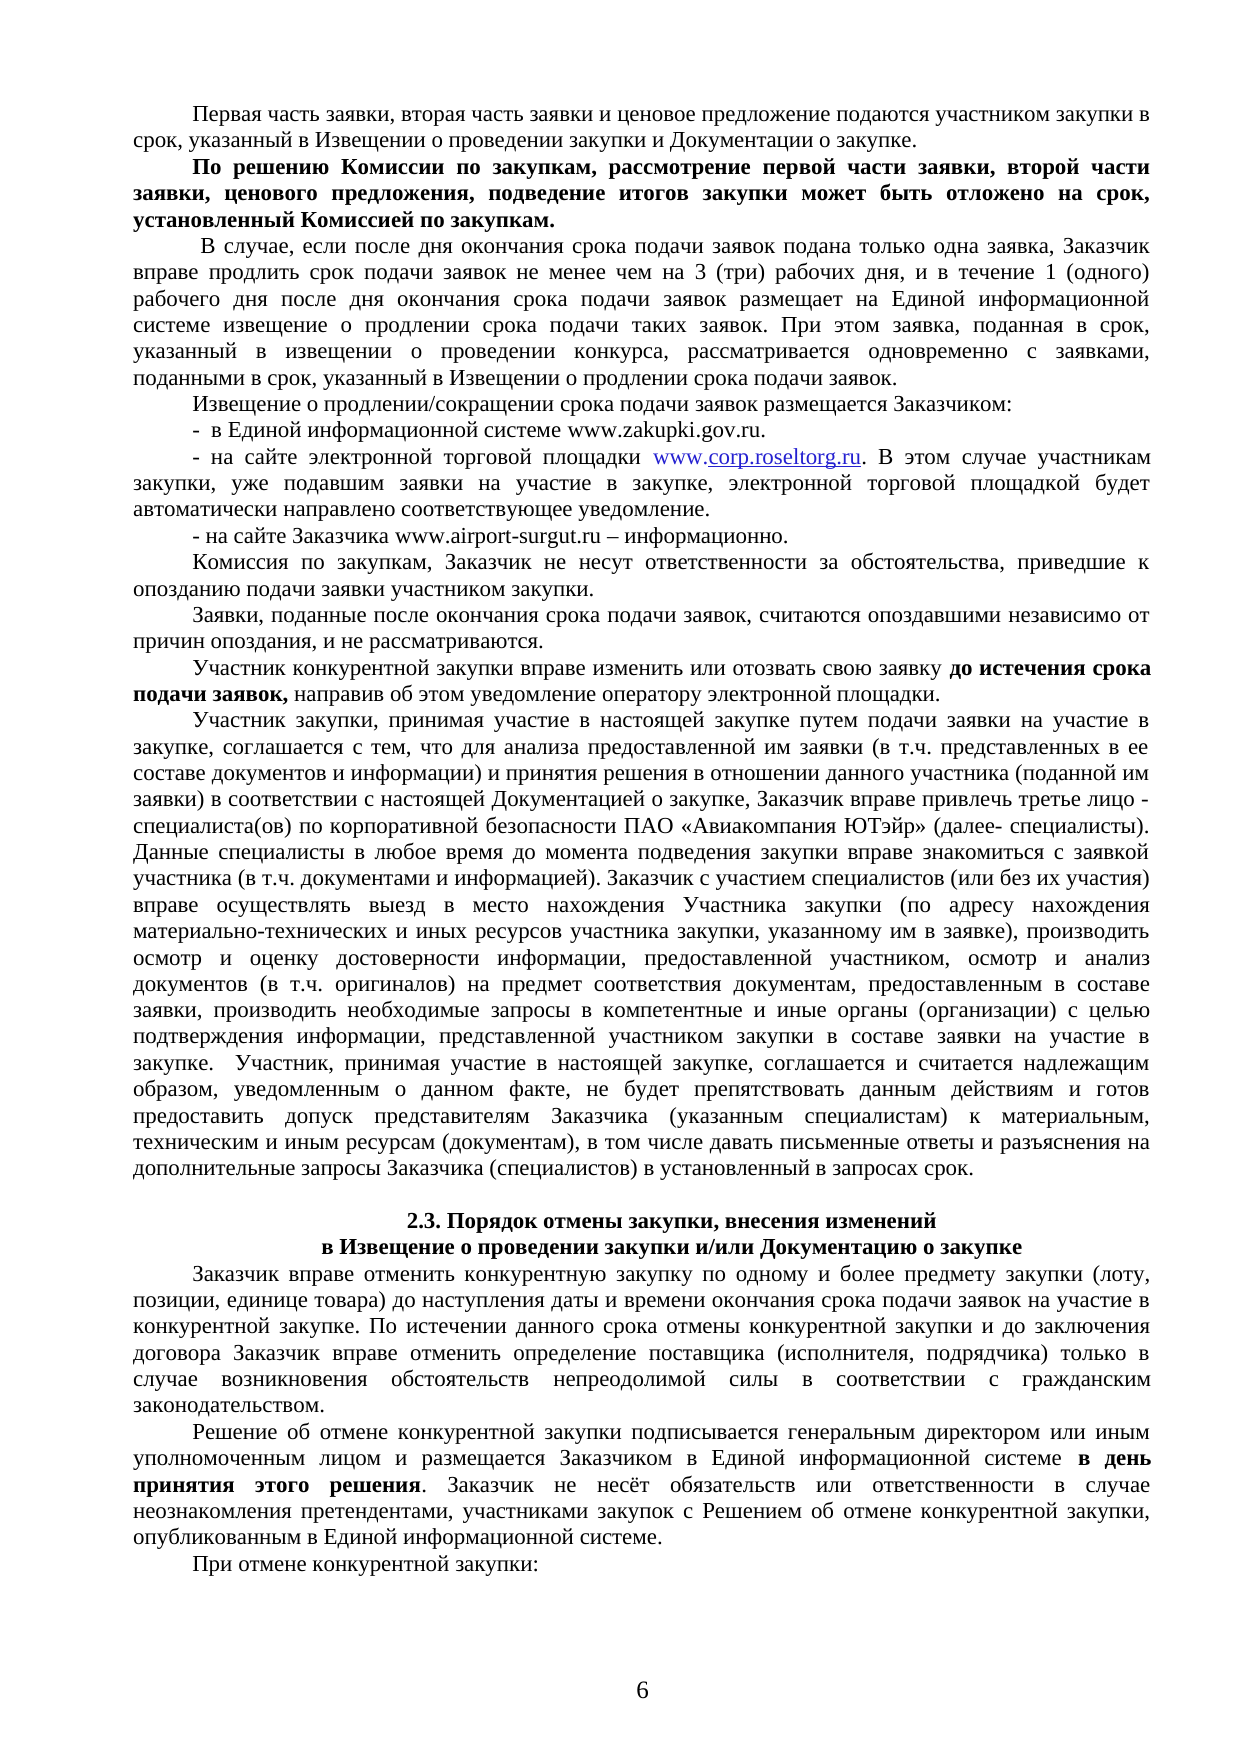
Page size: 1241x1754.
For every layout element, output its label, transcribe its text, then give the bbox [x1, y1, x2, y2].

text В случае, если после дня окончания срока подачи заявок подана только одна заявка, Заказчик вправе продлить срок подачи заявок не менее чем на 3 (три) рабочих дня, и в течение 1 (одного) рабочего дня после дня окончания срока подачи заявок размещает на Единой информационной системе извещение о продлении срока подачи таких заявок. При этом заявка, поданная в срок, указанный в извещении о проведении конкурса, рассматривается одновременно с заявками, поданными в срок, указанный в Извещении о продлении срока подачи заявок. [133, 232, 1152, 390]
text Решение об отмене конкурентной закупки подписывается генеральным директором или иным уполномоченным лицом и размещается Заказчиком в Единой информационной системе в день принятия этого решения. Заказчик не несёт обязательств или ответственности в случае неознакомления претендентами, участниками закупок с Решением об отмене конкурентной закупки, опубликованным в Единой информационной системе. [133, 1418, 1152, 1550]
text Комиссия по закупкам, Заказчик не несут ответственности за обстоятельства, приведшие к опозданию подачи заявки участником закупки. [133, 548, 1152, 601]
text Извещение о продлении/сокращении срока подачи заявок размещается Заказчиком: [133, 390, 1152, 416]
text Заявки, поданные после окончания срока подачи заявок, считаются опоздавшими независимо от причин опоздания, и не рассматриваются. [133, 601, 1152, 654]
text 2.3. Порядок отмены закупки, внесения изменений [133, 1207, 1152, 1233]
text в Извещение о проведении закупки и/или Документацию о закупке [133, 1233, 1152, 1260]
text - на сайте Заказчика www.airport-surgut.ru – информационно. [133, 522, 1152, 548]
text При отмене конкурентной закупки: [133, 1550, 1152, 1576]
text - на сайте электронной торговой площадки www.corp.roseltorg.ru. В этом случае участникам закупки, уже подавшим заявки на участие в закупке, электронной торговой площадкой будет автоматически направлено соответствующее уведомление. [133, 443, 1152, 522]
text Участник конкурентной закупки вправе изменить или отозвать свою заявку до истечения срока подачи заявок, направив об этом уведомление оператору электронной площадки. [133, 654, 1152, 706]
text Первая часть заявки, вторая часть заявки и ценовое предложение подаются участником закупки в срок, указанный в Извещении о проведении закупки и Документации о закупке. [133, 100, 1152, 153]
text По решению Комиссии по закупкам, рассмотрение первой части заявки, второй части заявки, ценового предложения, подведение итогов закупки может быть отложено на срок, установленный Комиссией по закупкам. [133, 153, 1152, 232]
text Заказчик вправе отменить конкурентную закупку по одному и более предмету закупки (лоту, позиции, единице товара) до наступления даты и времени окончания срока подачи заявок на участие в конкурентной закупке. По истечении данного срока отмены конкурентной закупки и до заключения договора Заказчик вправе отменить определение поставщика (исполнителя, подрядчика) только в случае возникновения обстоятельств непреодолимой силы в соответствии с гражданским законодательством. [133, 1260, 1152, 1418]
text - в Единой информационной системе www.zakupki.gov.ru. [133, 416, 1152, 443]
text Участник закупки, принимая участие в настоящей закупке путем подачи заявки на участие в закупке, соглашается с тем, что для анализа предоставленной им заявки (в т.ч. представленных в ее составе документов и информации) и принятия решения в отношении данного участника (поданной им заявки) в соответствии с настоящей Документацией о закупке, Заказчик вправе привлечь третье лицо - специалиста(ов) по корпоративной безопасности ПАО «Авиакомпания ЮТэйр» (далее- специалисты). Данные специалисты в любое время до момента подведения закупки вправе знакомиться с заявкой участника (в т.ч. документами и информацией). Заказчик с участием специалистов (или без их участия) вправе осуществлять выезд в место нахождения Участника закупки (по адресу нахождения материально-технических и иных ресурсов участника закупки, указанному им в заявке), производить осмотр и оценку достоверности информации, предоставленной участником, осмотр и анализ документов (в т.ч. оригиналов) на предмет соответствия документам, предоставленным в составе заявки, производить необходимые запросы в компетентные и иные органы (организации) с целью подтверждения информации, представленной участником закупки в составе заявки на участие в закупке. Участник, принимая участие в настоящей закупке, соглашается и считается надлежащим образом, уведомленным о данном факте, не будет препятствовать данным действиям и готов предоставить допуск представителям Заказчика (указанным специалистам) к материальным, техническим и иным ресурсам (документам), в том числе давать письменные ответы и разъяснения на дополнительные запросы Заказчика (специалистов) в установленный в запросах срок. [133, 706, 1152, 1181]
